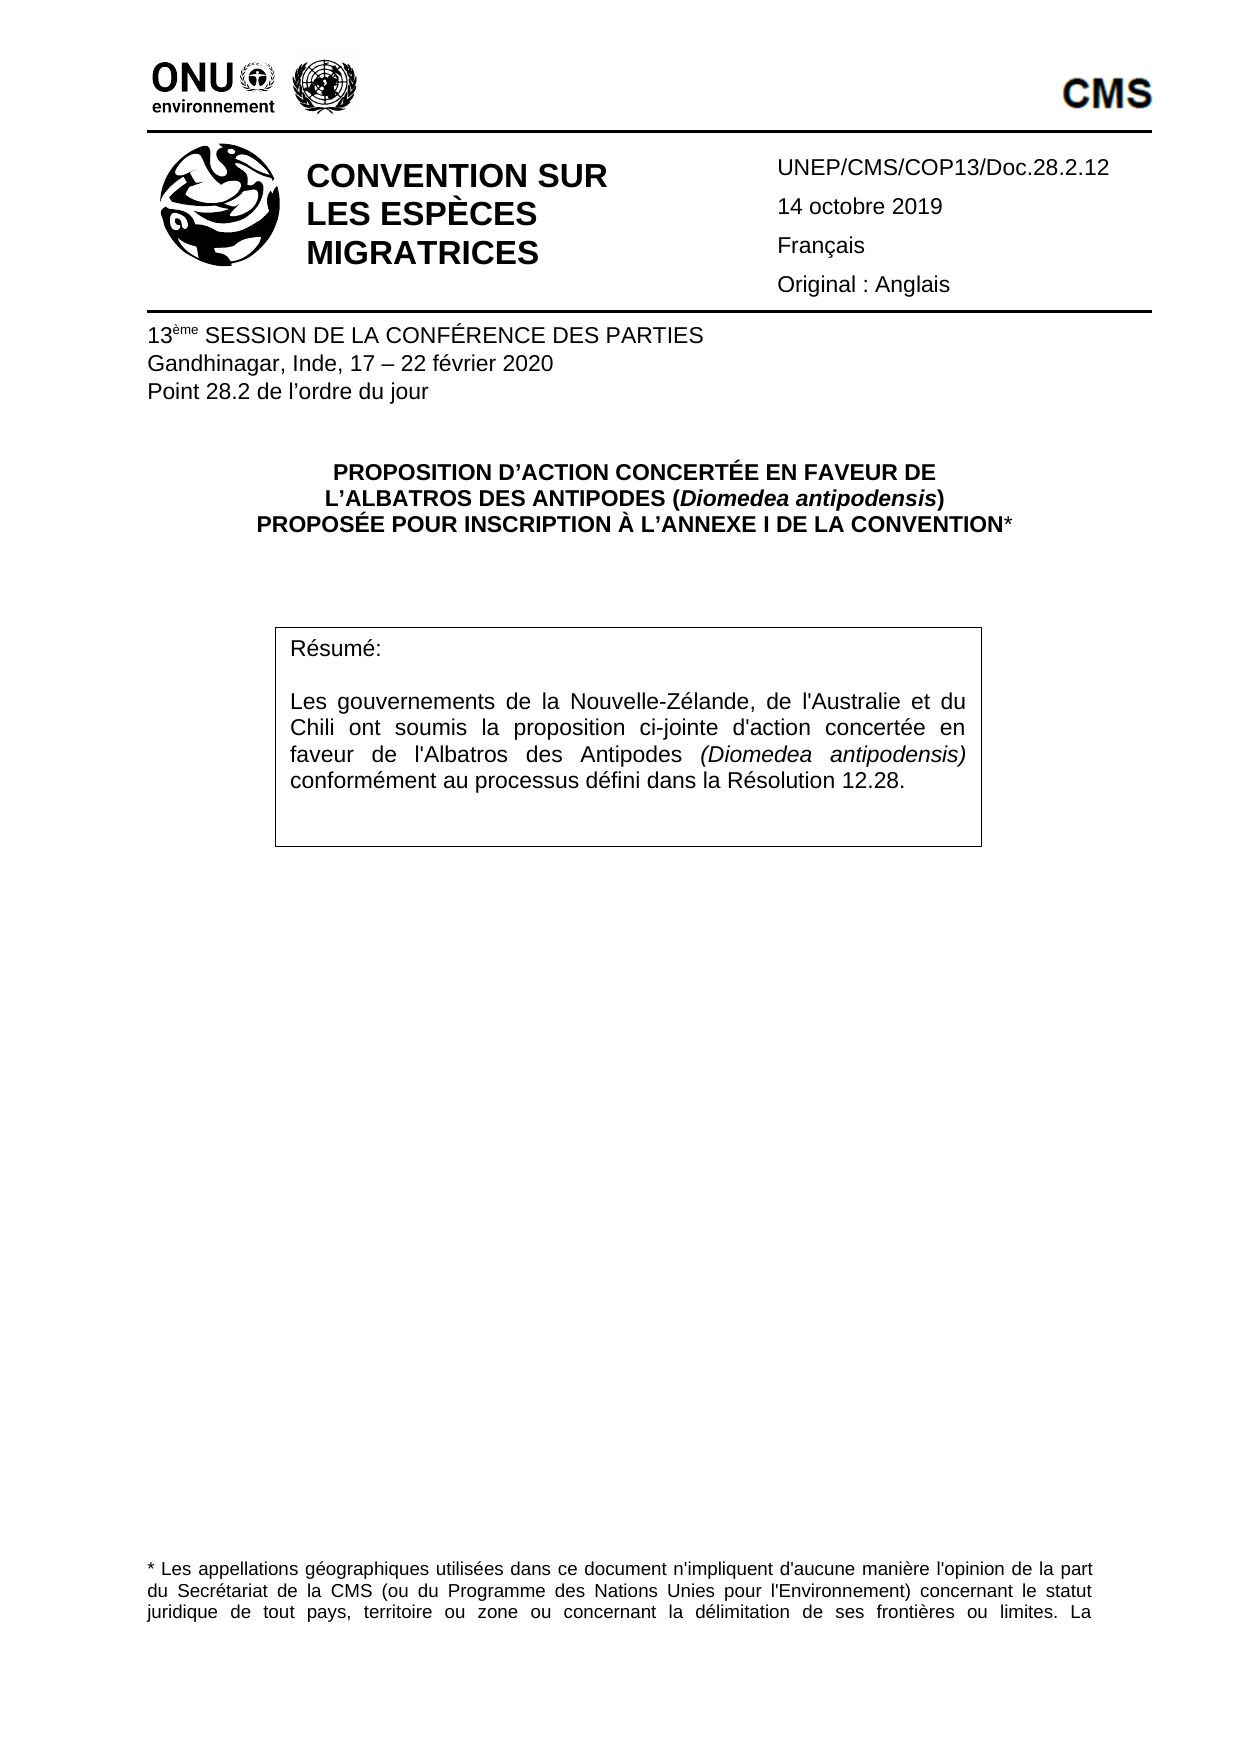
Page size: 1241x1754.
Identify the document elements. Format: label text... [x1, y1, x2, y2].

picture [1061, 71, 1155, 116]
text Gandhinagar, Inde, 17 – 22 février 2020 [147, 350, 1093, 377]
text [147, 1558, 1093, 1623]
text PROPOSÉE POUR INSCRIPTION À L’ANNEXE I DE LA CONVENTION* [138, 510, 1132, 538]
text 13ème SESSION DE LA CONFÉRENCE DES PARTIES [147, 322, 1093, 349]
text Point 28.2 de l’ordre du jour [147, 378, 1093, 404]
text PROPOSITION D’ACTION CONCERTÉE EN FAVEUR DE [138, 459, 1132, 483]
table_header CONVENTION SUR LES ESPÈCES MIGRATRICES [306, 133, 766, 309]
table_header UNEP/CMS/COP13/Doc.28.2.12 14 octobre 2019 Français Original : Anglais [766, 133, 1152, 309]
table_header [147, 133, 306, 309]
picture [144, 55, 280, 118]
text L’ALBATROS DES ANTIPODES (Diomedea antipodensis) [138, 483, 1132, 510]
